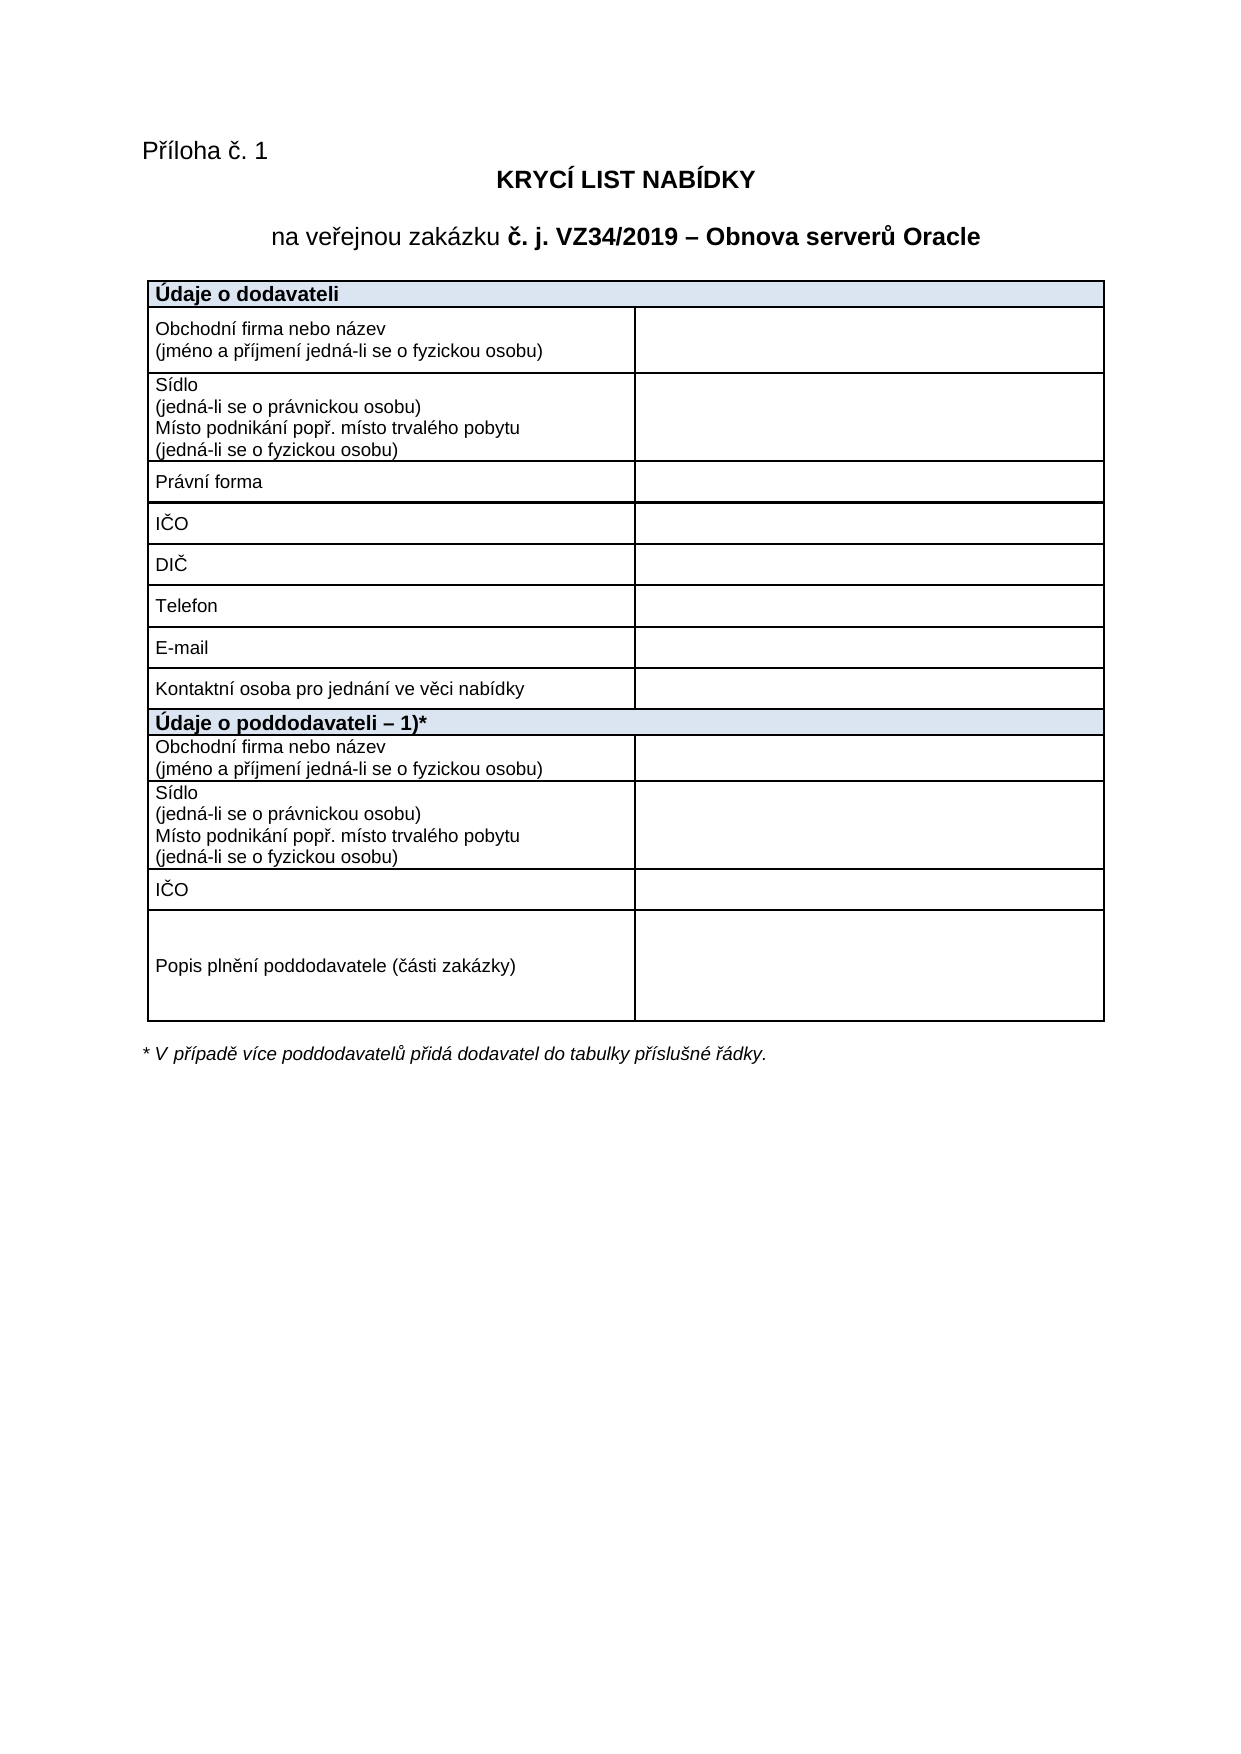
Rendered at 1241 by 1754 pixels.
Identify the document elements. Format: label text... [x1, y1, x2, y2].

table_cell [636, 669, 1103, 708]
table_cell [636, 911, 1103, 1019]
table_cell E-mail [149, 628, 634, 667]
table_cell Právní forma [149, 462, 634, 501]
table_cell IČO [149, 504, 634, 543]
table_cell Telefon [149, 586, 634, 626]
table_cell [636, 308, 1103, 372]
table_cell [636, 628, 1103, 667]
table_cell [636, 504, 1103, 543]
table_cell Popis plnění poddodavatele (části zakázky) [149, 911, 634, 1019]
table_cell [636, 782, 1103, 868]
table_cell [636, 374, 1103, 460]
table_cell Obchodní firma nebo název (jméno a příjmení jedná-li se o fyzickou osobu) [149, 308, 634, 372]
table_cell Údaje o poddodavateli – 1)* [149, 710, 1103, 734]
table_cell [636, 586, 1103, 626]
table_cell Obchodní firma nebo název (jméno a příjmení jedná-li se o fyzickou osobu) [149, 736, 634, 779]
table_cell Sídlo (jedná-li se o právnickou osobu) Místo podnikání popř. místo trvalého pobytu (jedná-li se o fyzickou osobu) [149, 782, 634, 868]
table_cell Sídlo (jedná-li se o právnickou osobu) Místo podnikání popř. místo trvalého pobytu (jedná-li se o fyzickou osobu) [149, 374, 634, 460]
table_cell [636, 545, 1103, 584]
text * V případě více poddodavatelů přidá dodavatel do tabulky příslušné řádky. [142, 1043, 1110, 1065]
table_cell DIČ [149, 545, 634, 584]
table_header Údaje o dodavateli [149, 282, 1103, 306]
table_cell IČO [149, 870, 634, 909]
text Příloha č. 1 [142, 136, 1110, 164]
table_cell [636, 462, 1103, 501]
table_cell [636, 736, 1103, 779]
text na veřejnou zakázku č. j. VZ34/2019 – Obnova serverů Oracle [142, 222, 1110, 251]
table_cell Kontaktní osoba pro jednání ve věci nabídky [149, 669, 634, 708]
text KRYCÍ LIST NABÍDKY [142, 164, 1110, 193]
table_cell [636, 870, 1103, 909]
